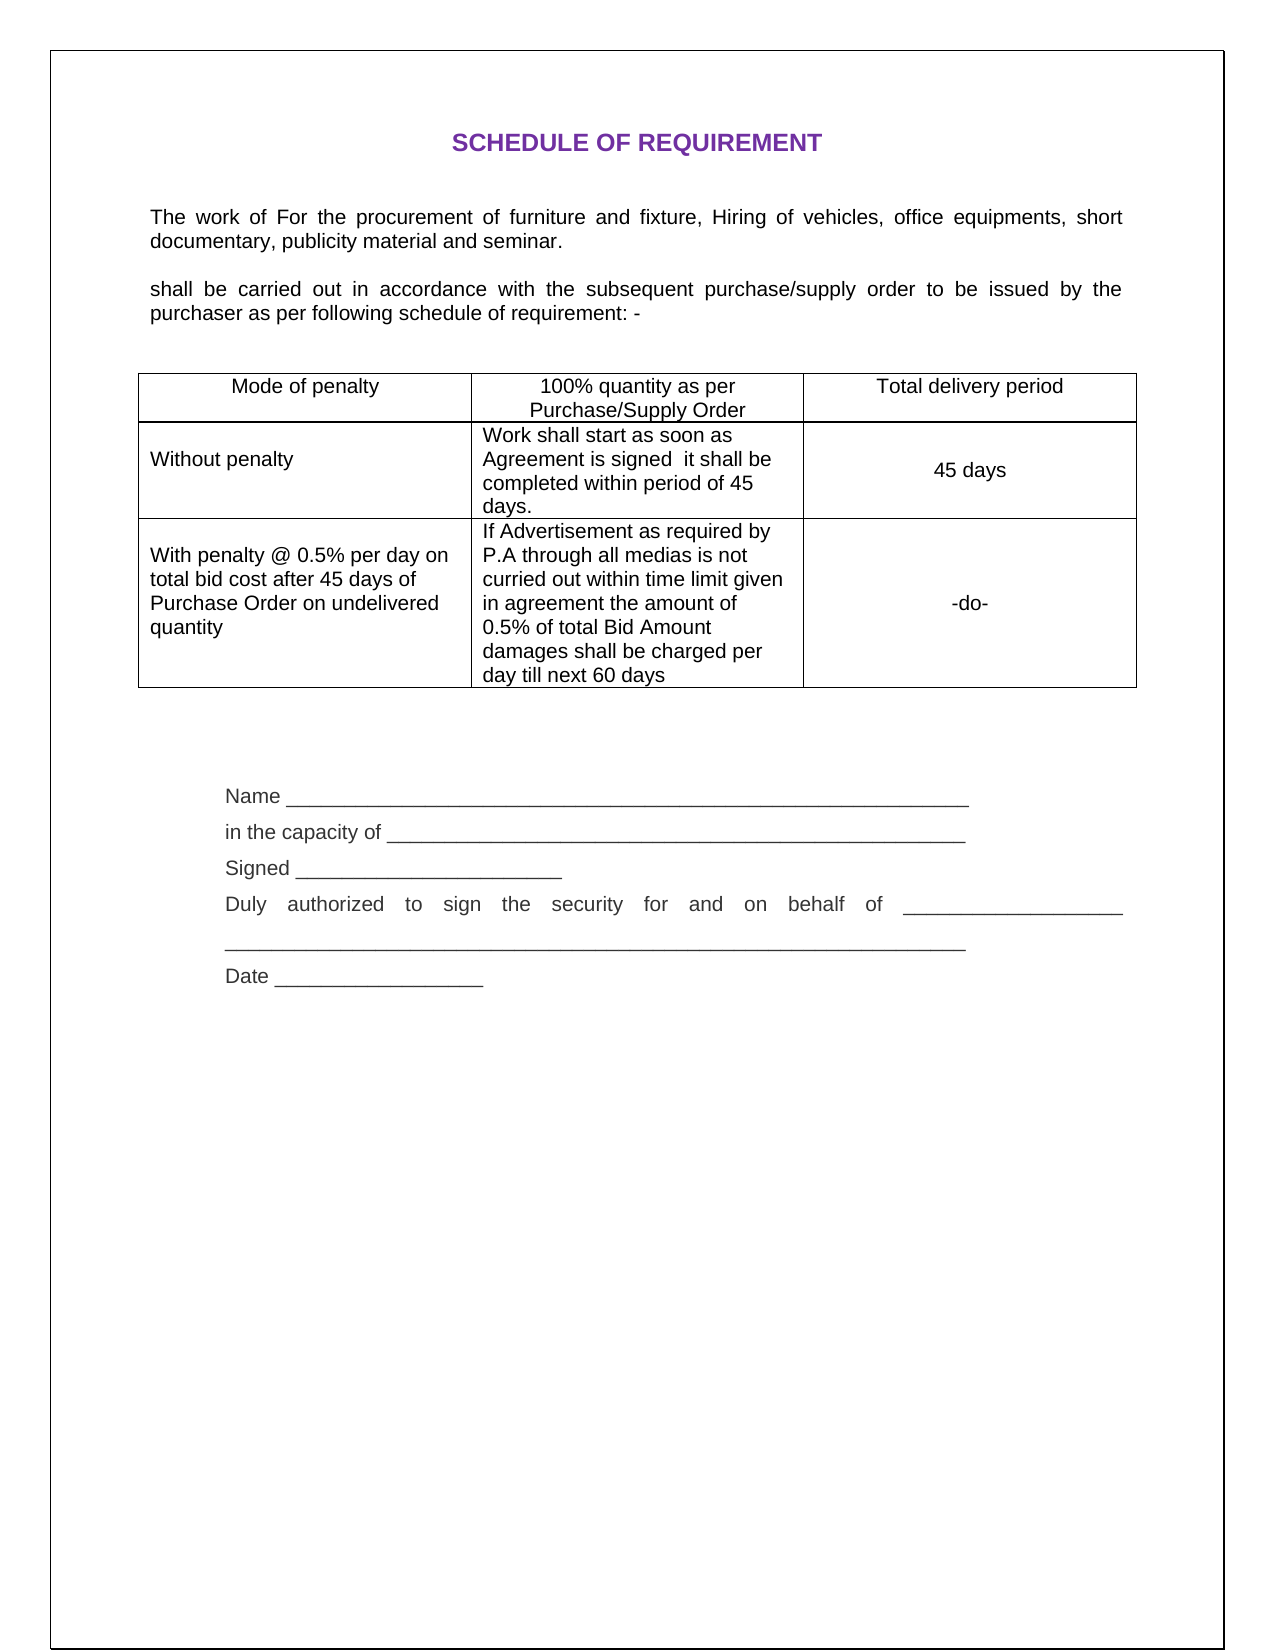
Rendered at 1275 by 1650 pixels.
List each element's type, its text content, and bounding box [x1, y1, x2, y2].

text Name ___________________________________________________________ [150, 784, 1124, 808]
table_cell If Advertisement as required by P.A through all medias is not curried out within time limit given in agreement the amount of 0.5% of total Bid Amount damages shall be charged per day till next 60 days [472, 519, 803, 687]
table_cell -do- [804, 519, 1136, 687]
text shall be carried out in accordance with the subsequent purchase/supply order to be issued by the purchaser as per following schedule of requirement: - [150, 277, 1124, 324]
table_cell 45 days [804, 423, 1136, 518]
text Duly authorized to sign the security for and on behalf of ___________________ ________________________________________________________________ [225, 892, 1124, 952]
table_header Mode of penalty [139, 374, 471, 421]
table_cell Without penalty [139, 423, 471, 518]
text in the capacity of __________________________________________________ [150, 820, 1124, 844]
table_cell Work shall start as soon as Agreement is signed it shall be completed within period of 45 days. [472, 423, 803, 518]
table_header Total delivery period [804, 374, 1136, 421]
table_cell With penalty @ 0.5% per day on total bid cost after 45 days of Purchase Order on undelivered quantity [139, 519, 471, 687]
table_header 100% quantity as per Purchase/Supply Order [472, 374, 803, 421]
text The work of For the procurement of furniture and fixture, Hiring of vehicles, office equipments, short documentary, publicity material and seminar. [150, 205, 1124, 253]
text Date __________________ [150, 963, 1124, 987]
text Signed _______________________ [150, 856, 1124, 880]
text SCHEDULE OF REQUIREMENT [150, 128, 1124, 157]
